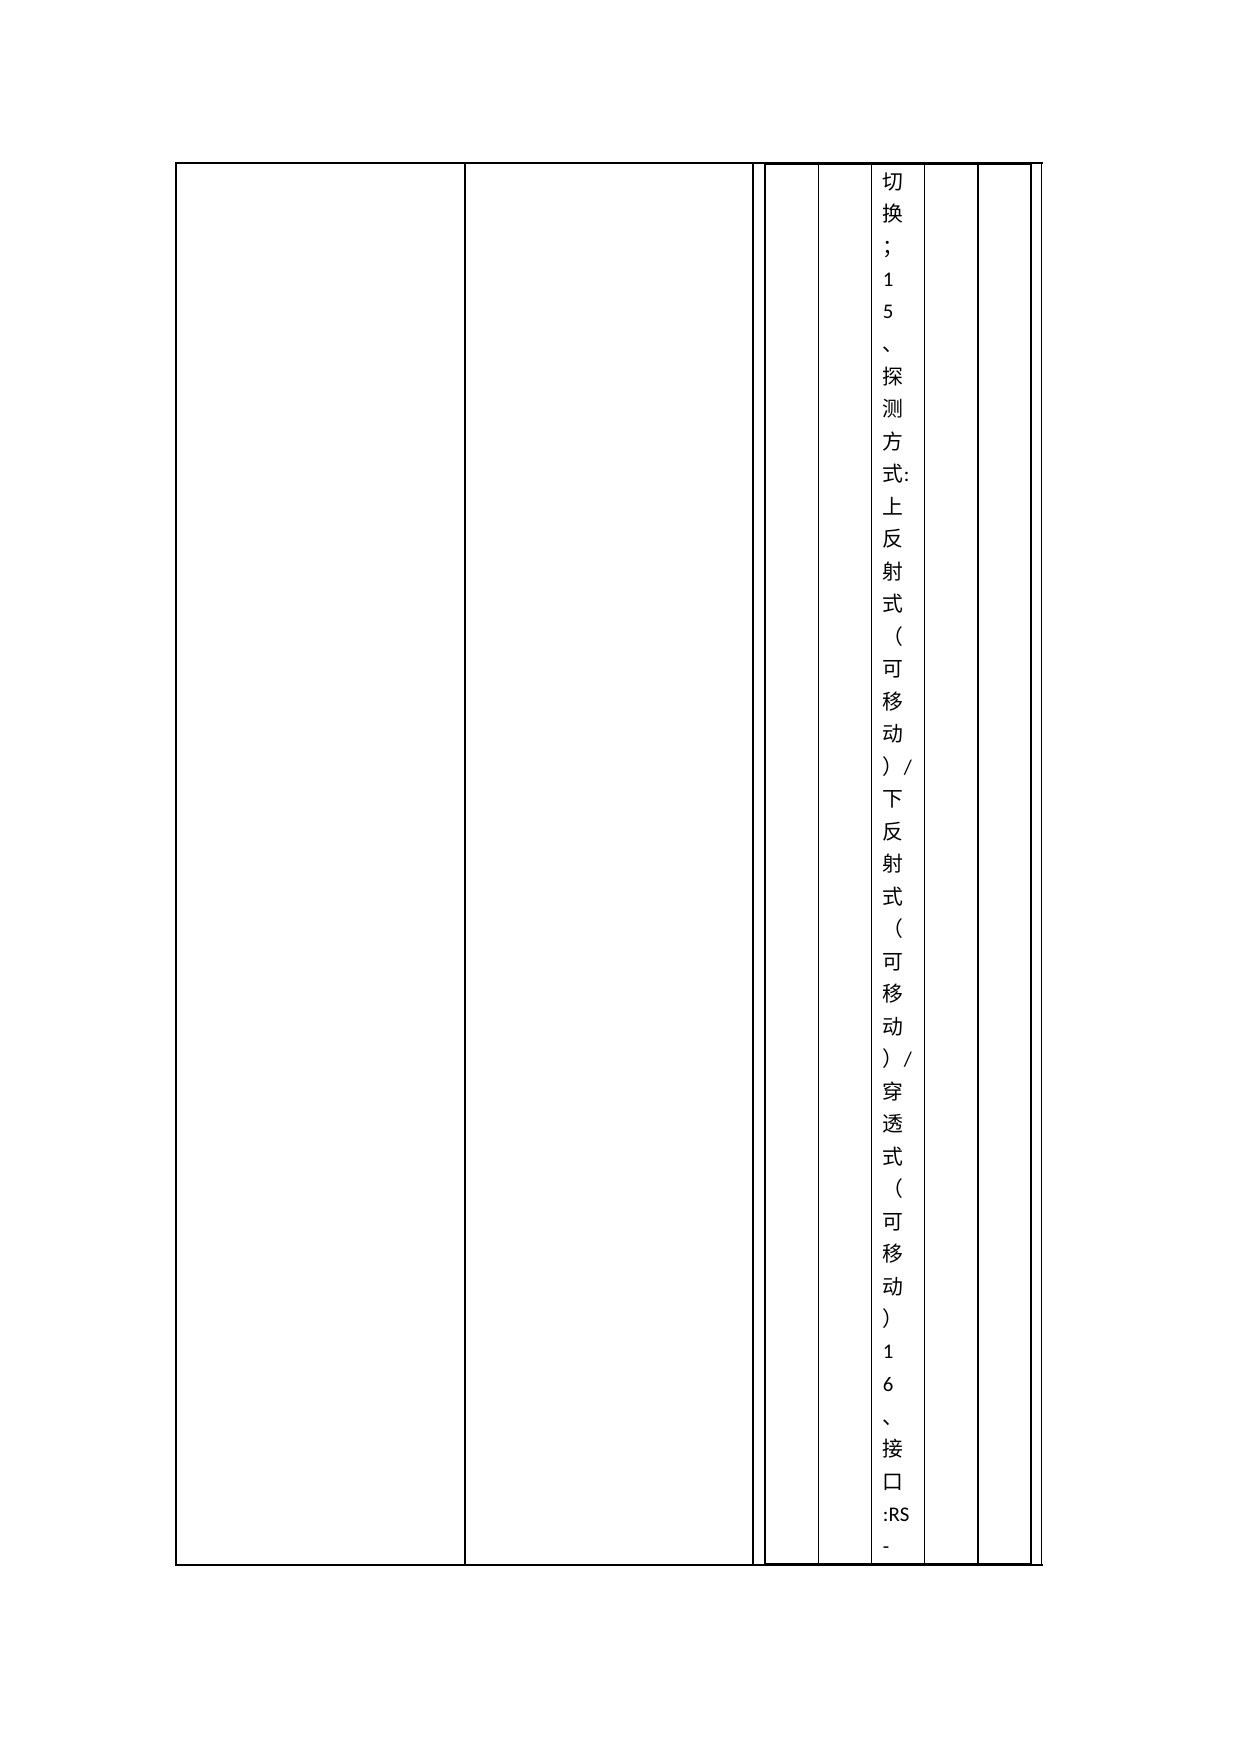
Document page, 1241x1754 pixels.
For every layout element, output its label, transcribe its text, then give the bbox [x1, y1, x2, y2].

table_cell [872, 165, 924, 1563]
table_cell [925, 165, 977, 1563]
table_cell 1 [466, 164, 752, 1564]
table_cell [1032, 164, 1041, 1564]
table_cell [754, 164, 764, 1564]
table_cell [177, 164, 464, 1564]
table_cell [979, 165, 1030, 1563]
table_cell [819, 165, 871, 1563]
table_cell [766, 165, 818, 1563]
